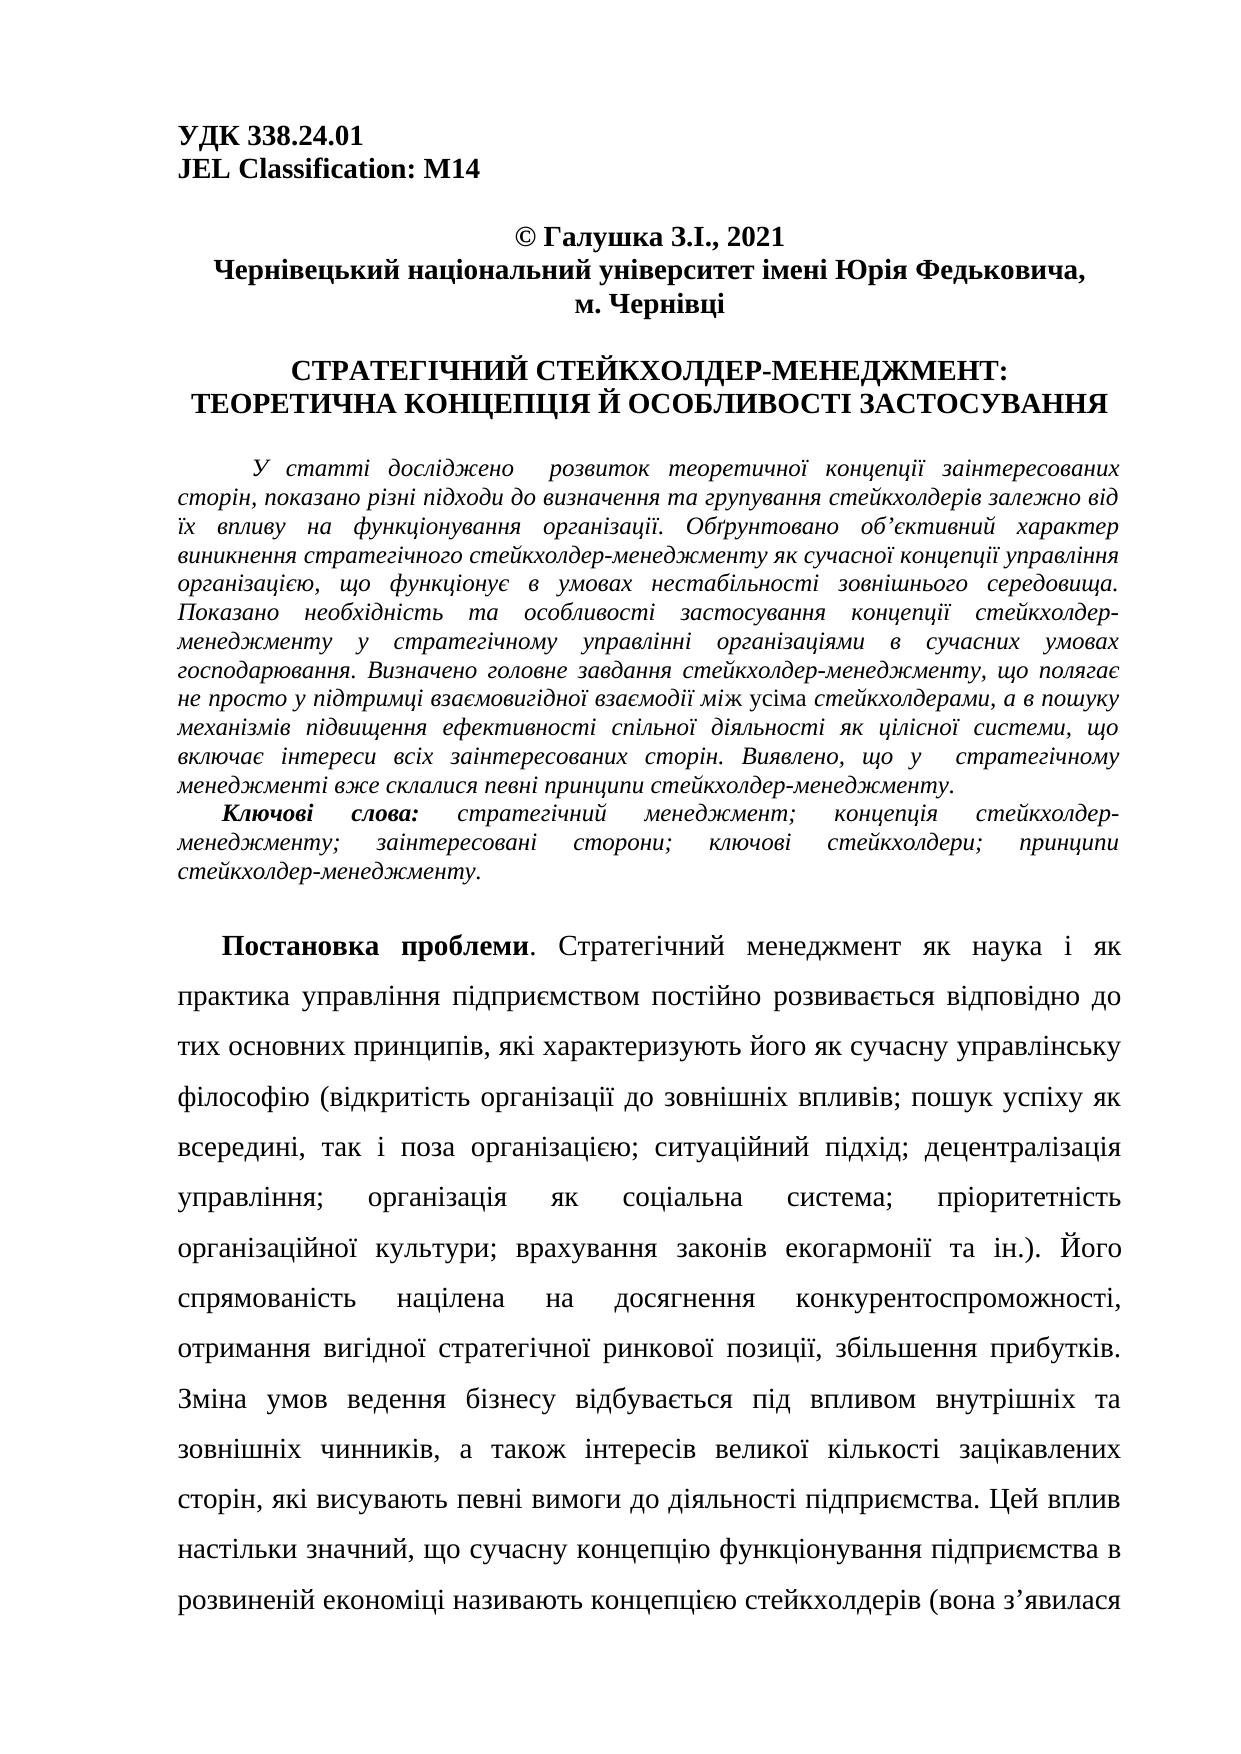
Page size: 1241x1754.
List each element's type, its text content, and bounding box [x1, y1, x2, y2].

text Чернівецький національний університет імені Юрія Федьковича, [177, 252, 1122, 286]
text JEL Classification: M14 [177, 152, 1122, 185]
text СТРАТЕГІЧНИЙ СТЕЙКХОЛДЕР-МЕНЕДЖМЕНТ: [177, 353, 1122, 386]
text © Галушка З.І., 2021 [177, 219, 1122, 252]
text УДК 338.24.01 [177, 118, 1122, 152]
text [177, 928, 1122, 1616]
text ТЕОРЕТИЧНА КОНЦЕПЦІЯ Й ОСОБЛИВОСТІ ЗАСТОСУВАННЯ [177, 386, 1122, 420]
text Ключові слова: стратегічний менеджмент; концепція стейкхолдер-менеджменту; заінтересовані сторони; ключові стейкхолдери; принципи стейкхолдер-менеджменту. [177, 798, 1122, 885]
text м. Чернівці [177, 286, 1122, 319]
text У статті досліджено розвиток теоретичної концепції заінтересованих сторін, показано різні підходи до визначення та групування стейкхолдерів залежно від їх впливу на функціонування організації. Обґрунтовано об’єктивний характер виникнення стратегічного стейкхолдер-менеджменту як сучасної концепції управління організацією, що функціонує в умовах нестабільності зовнішнього середовища. Показано необхідність та особливості застосування концепції стейкхолдер-менеджменту у стратегічному управлінні організаціями в сучасних умовах господарювання. Визначено головне завдання стейкхолдер-менеджменту, що полягає не просто у підтримці взаємовигідної взаємодії між усіма стейкхолдерами, а в пошуку механізмів підвищення ефективності спільної діяльності як цілісної системи, що включає інтереси всіх заінтересованих сторін. Виявлено, що у стратегічному менеджменті вже склалися певні принципи стейкхолдер-менеджменту. [177, 453, 1122, 798]
